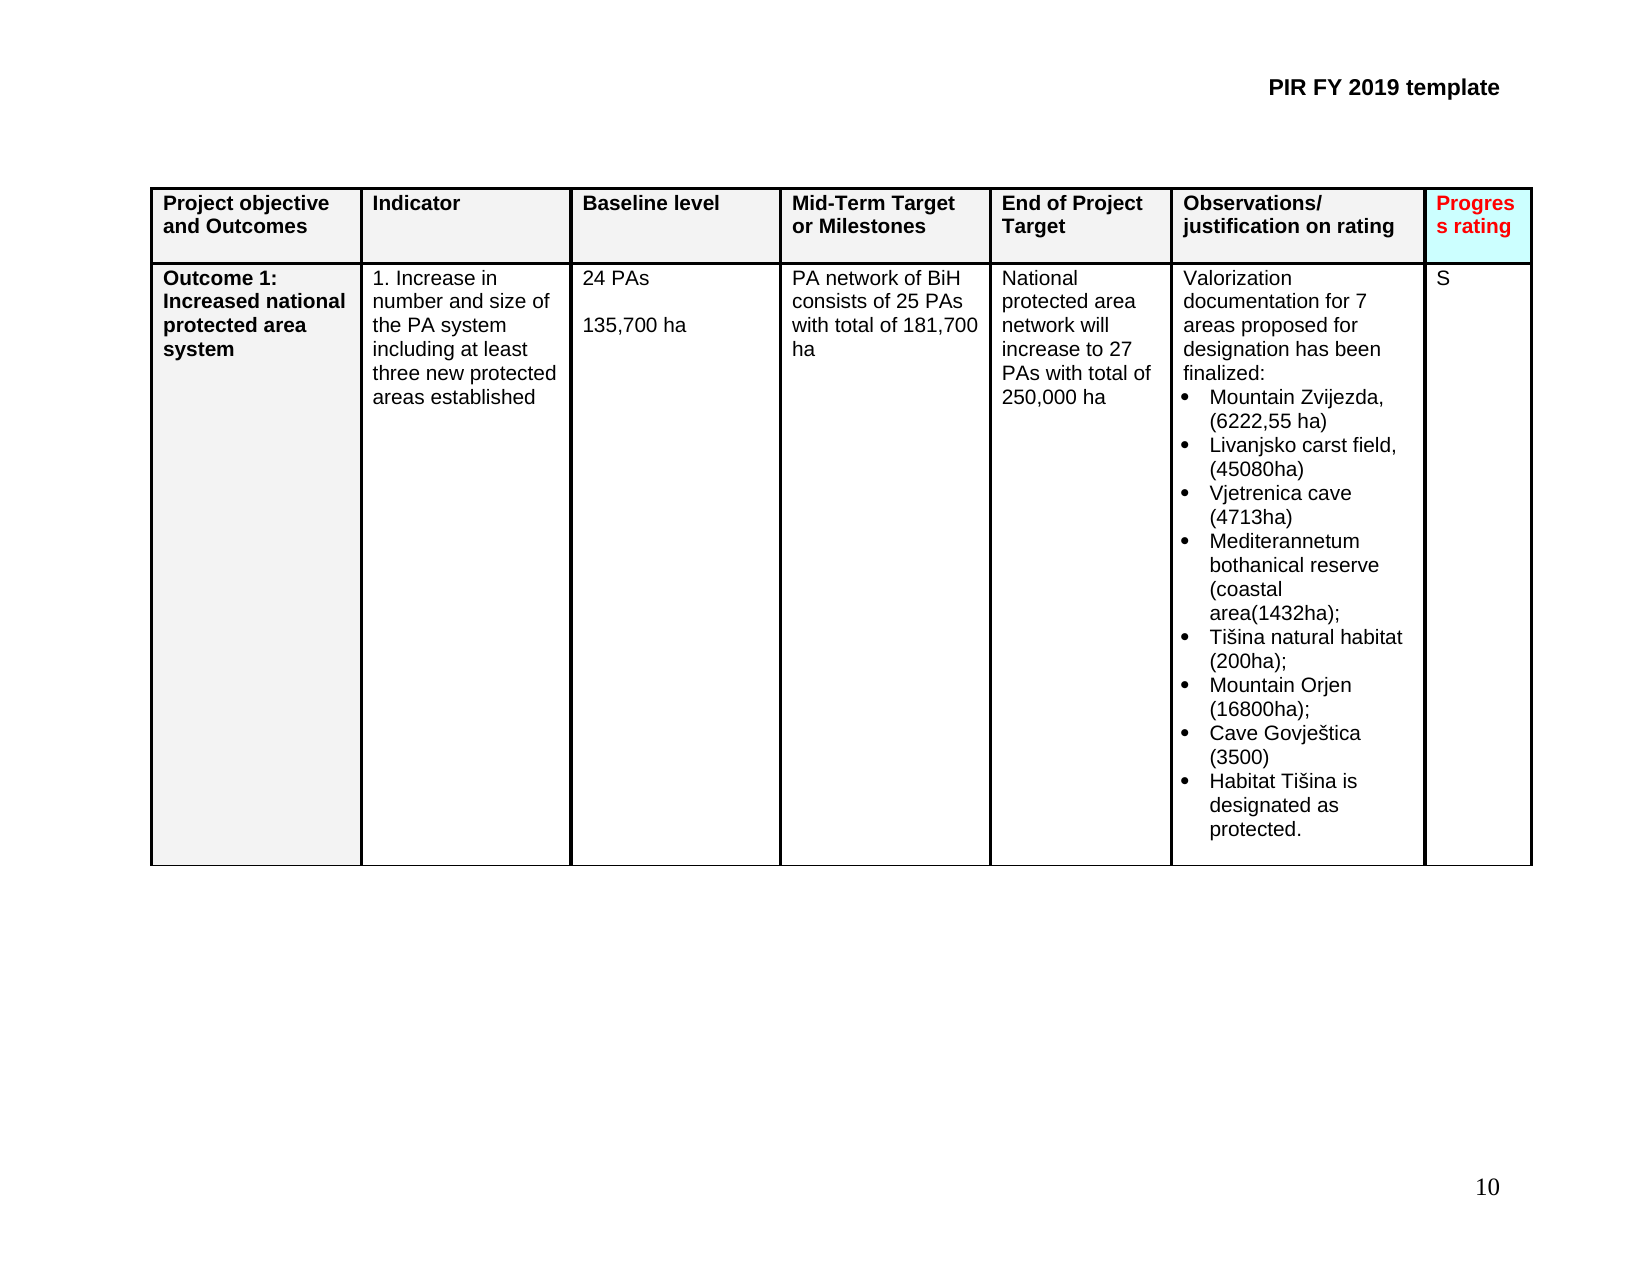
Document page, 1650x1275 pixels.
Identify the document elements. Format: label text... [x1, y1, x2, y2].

table_cell 24 PAs 135,700 ha [573, 265, 779, 865]
table_header Observations/ justification on rating [1173, 190, 1423, 262]
table_header Indicator [363, 190, 569, 262]
table_header Mid-Term Target or Milestones [782, 190, 989, 262]
table_cell 1. Increase in number and size of the PA system including at least three new protected areas established [363, 265, 569, 865]
table_header Project objective and Outcomes [153, 190, 360, 262]
table_cell Outcome 1: Increased national protected area system [153, 265, 360, 865]
table_header Progress rating [1427, 190, 1530, 262]
table_cell PA network of BiH consists of 25 PAs with total of 181,700 ha [782, 265, 989, 865]
table_header Baseline level [573, 190, 779, 262]
table_header End of Project Target [992, 190, 1170, 262]
table_cell Valorization documentation for 7 areas proposed for designation has been finalized: Mountain Zvijezda,(6222,55 ha) Livanjsko carst field, (45080ha) Vjetrenica cave (4713ha) Mediterannetum bothanical reserve (coastal area(1432ha); Tišina natural habitat (200ha); Mountain Orjen (16800ha); Cave Govještica (3500) Habitat Tišina is designated as protected. [1173, 265, 1423, 865]
table_cell National protected area network will increase to 27 PAs with total of 250,000 ha [992, 265, 1170, 865]
table_cell S [1427, 265, 1530, 865]
